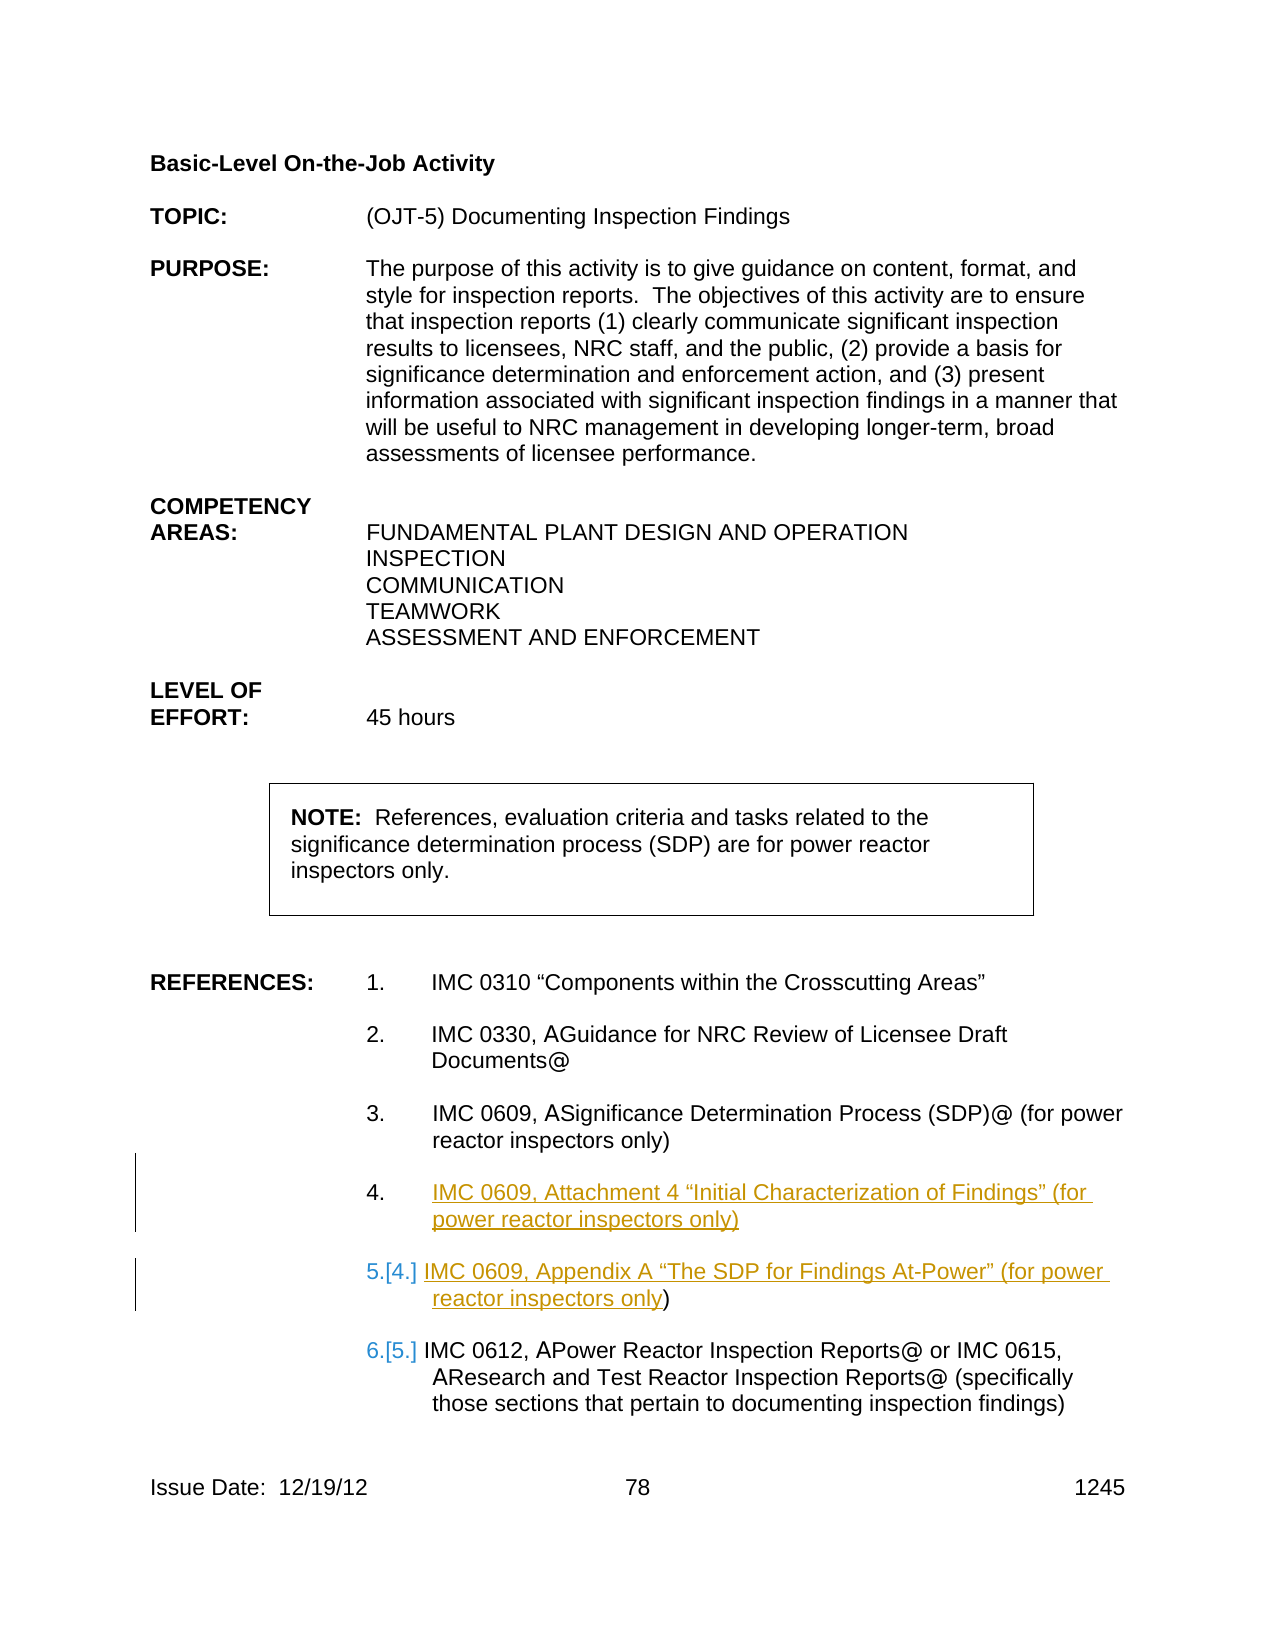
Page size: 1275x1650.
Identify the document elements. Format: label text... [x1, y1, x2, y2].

text COMMUNICATION [366, 572, 1125, 598]
text TEAMWORK [366, 598, 1125, 624]
text AREAS: FUNDAMENTAL PLANT DESIGN AND OPERATION [150, 519, 1125, 545]
text COMPETENCY [150, 493, 1125, 519]
text EFFORT: 45 hours [150, 703, 1125, 730]
text PURPOSE: The purpose of this activity is to give guidance on content, format, and style for inspection reports. The objectives of this activity are to ensure that inspection reports (1) clearly communicate significant inspection results to licensees, NRC staff, and the public, (2) provide a basis for significance determination and enforcement action, and (3) present information associated with significant inspection findings in a manner that will be useful to NRC management in developing longer-term, broad assessments of licensee performance. [150, 255, 1125, 466]
list IMC 0612, Power Reactor Inspection Reports or IMC 0615, Research and Test Reactor Inspection Reports (specifically those sections that pertain to documenting inspection findings) [366, 1337, 1125, 1416]
list ) [366, 1258, 1125, 1311]
text TOPIC: (OJT-5) Documenting Inspection Findings [150, 203, 1125, 229]
text NOTE: References, evaluation criteria and tasks related to the significance determination process (SDP) are for power reactor inspectors only. [270, 784, 1033, 915]
text LEVEL OF [150, 677, 1125, 703]
text INSPECTION [366, 545, 1125, 572]
text Basic-Level On-the-Job Activity [150, 150, 1125, 176]
list IMC 0609, Significance Determination Process (SDP) (for power reactor inspectors only) [366, 1100, 1125, 1153]
text REFERENCES: 1. IMC 0310 “Components within the Crosscutting Areas” [150, 968, 1125, 995]
text 2. IMC 0330, Guidance for NRC Review of Licensee Draft Documents [150, 1021, 1125, 1074]
text ASSESSMENT AND ENFORCEMENT [366, 624, 1125, 651]
